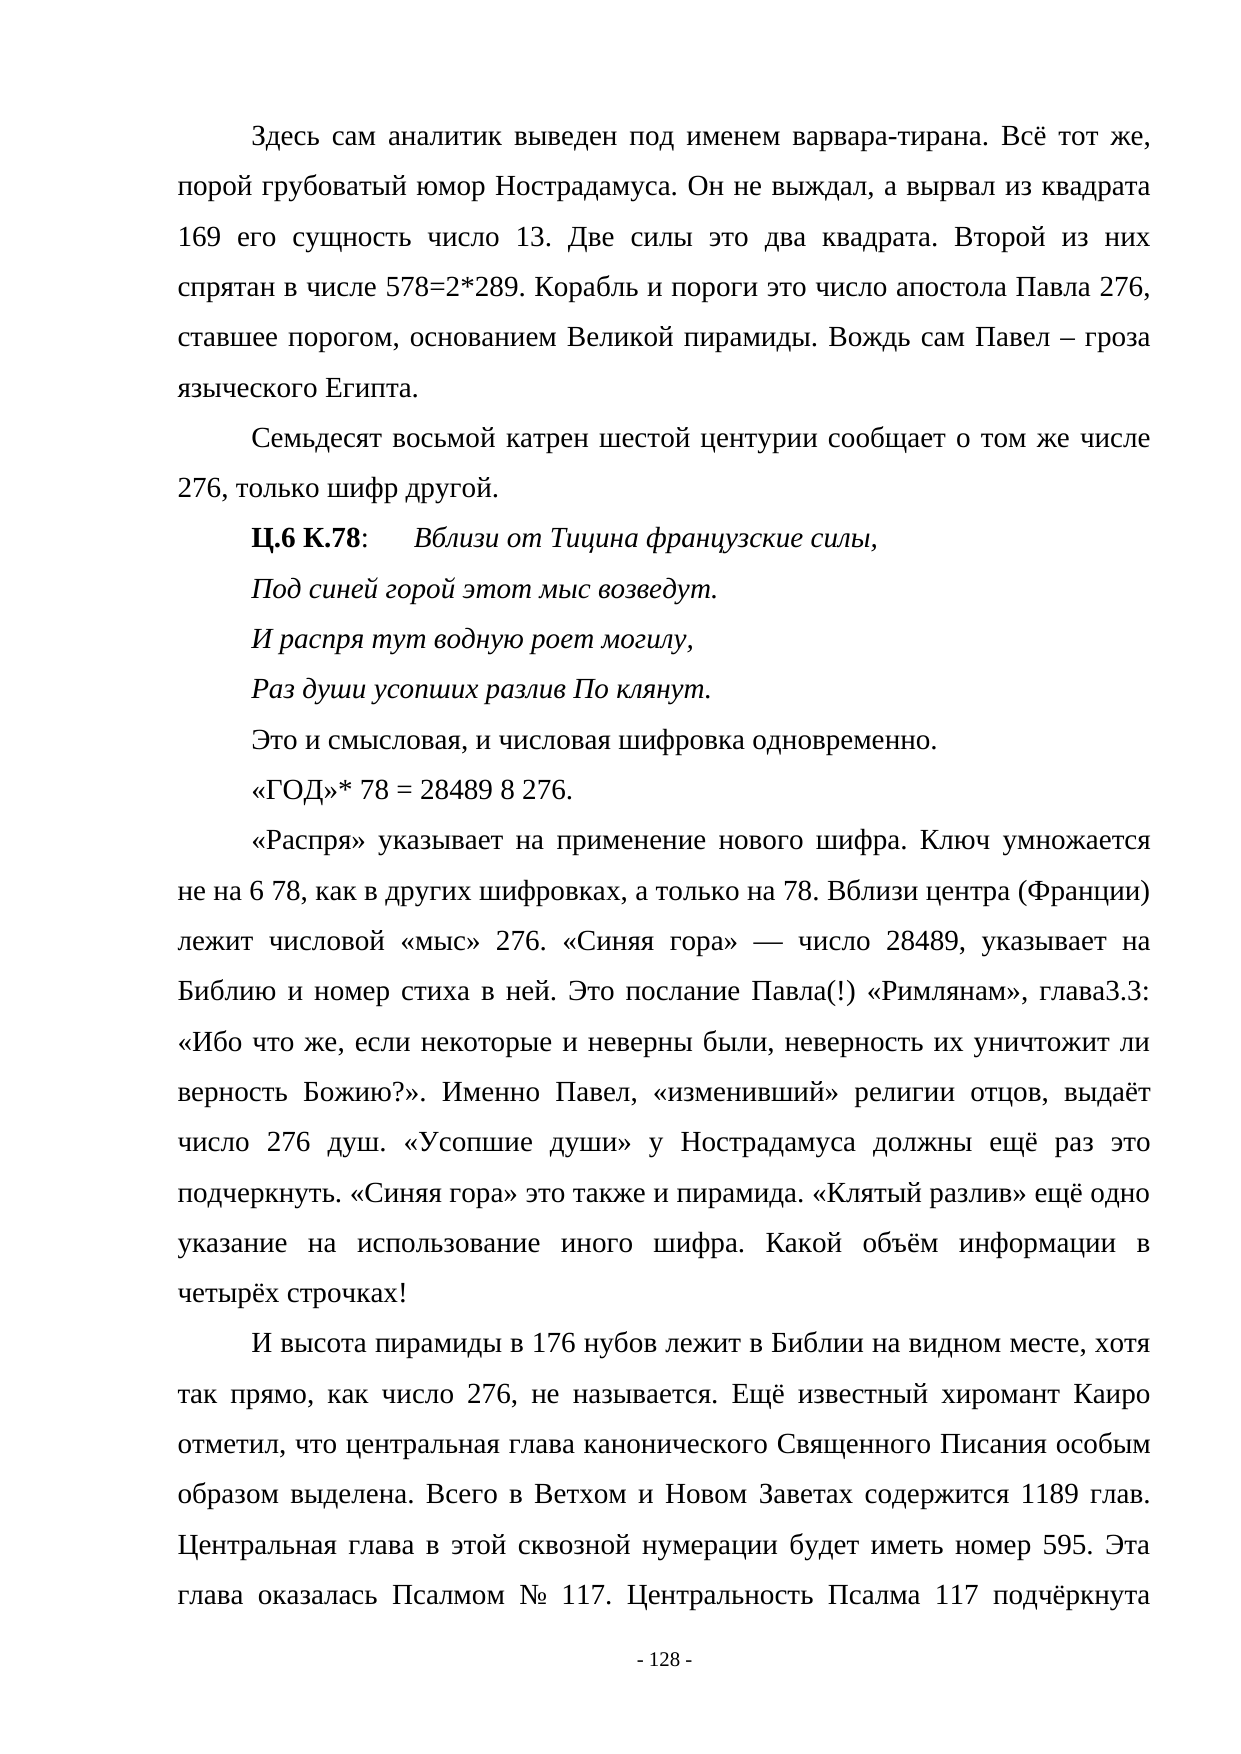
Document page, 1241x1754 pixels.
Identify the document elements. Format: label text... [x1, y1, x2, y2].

text Под синей горой этот мыс возведут. [177, 571, 1152, 604]
text «ГОД»* 78 = 28489 8 276. [177, 772, 1152, 806]
text Здесь сам аналитик выведен под именем варвара-тирана. Всё тот же, порой грубоватый юмор Нострадамуса. Он не выждал, а вырвал из квадрата 169 его сущность число 13. Две силы это два квадрата. Второй из них спрятан в числе 578=2*289. Корабль и пороги это число апостола Павла 276, ставшее порогом, основанием Великой пирамиды. Вождь сам Павел – гроза языческого Египта. [177, 118, 1152, 403]
text Семьдесят восьмой катрен шестой центурии сообщает о том же числе 276, только шифр другой. [177, 420, 1152, 504]
text Это и смысловая, и числовая шифровка одновременно. [177, 722, 1152, 755]
text «Распря» указывает на применение нового шифра. Ключ умножается не на 6 78, как в других шифровках, а только на 78. Вблизи центра (Франции) лежит числовой «мыс» 276. «Синяя гора» — число 28489, указывает на Библию и номер стиха в ней. Это послание Павла(!) «Римлянам», глава3.3: «Ибо что же, если некоторые и неверны были, неверность их уничтожит ли верность Божию?». Именно Павел, «изменивший» религии отцов, выдаёт число 276 душ. «Усопшие души» у Нострадамуса должны ещё раз это подчеркнуть. «Синяя гора» это также и пирамида. «Клятый разлив» ещё одно указание на использование иного шифра. Какой объём информации в четырёх строчках! [177, 822, 1152, 1309]
text Раз души усопших разлив По клянут. [177, 672, 1152, 705]
text И распря тут водную роет могилу, [177, 621, 1152, 655]
text Ц.6 К.78: Вблизи от Тицина французские силы, [177, 521, 1152, 554]
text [177, 1326, 1152, 1611]
